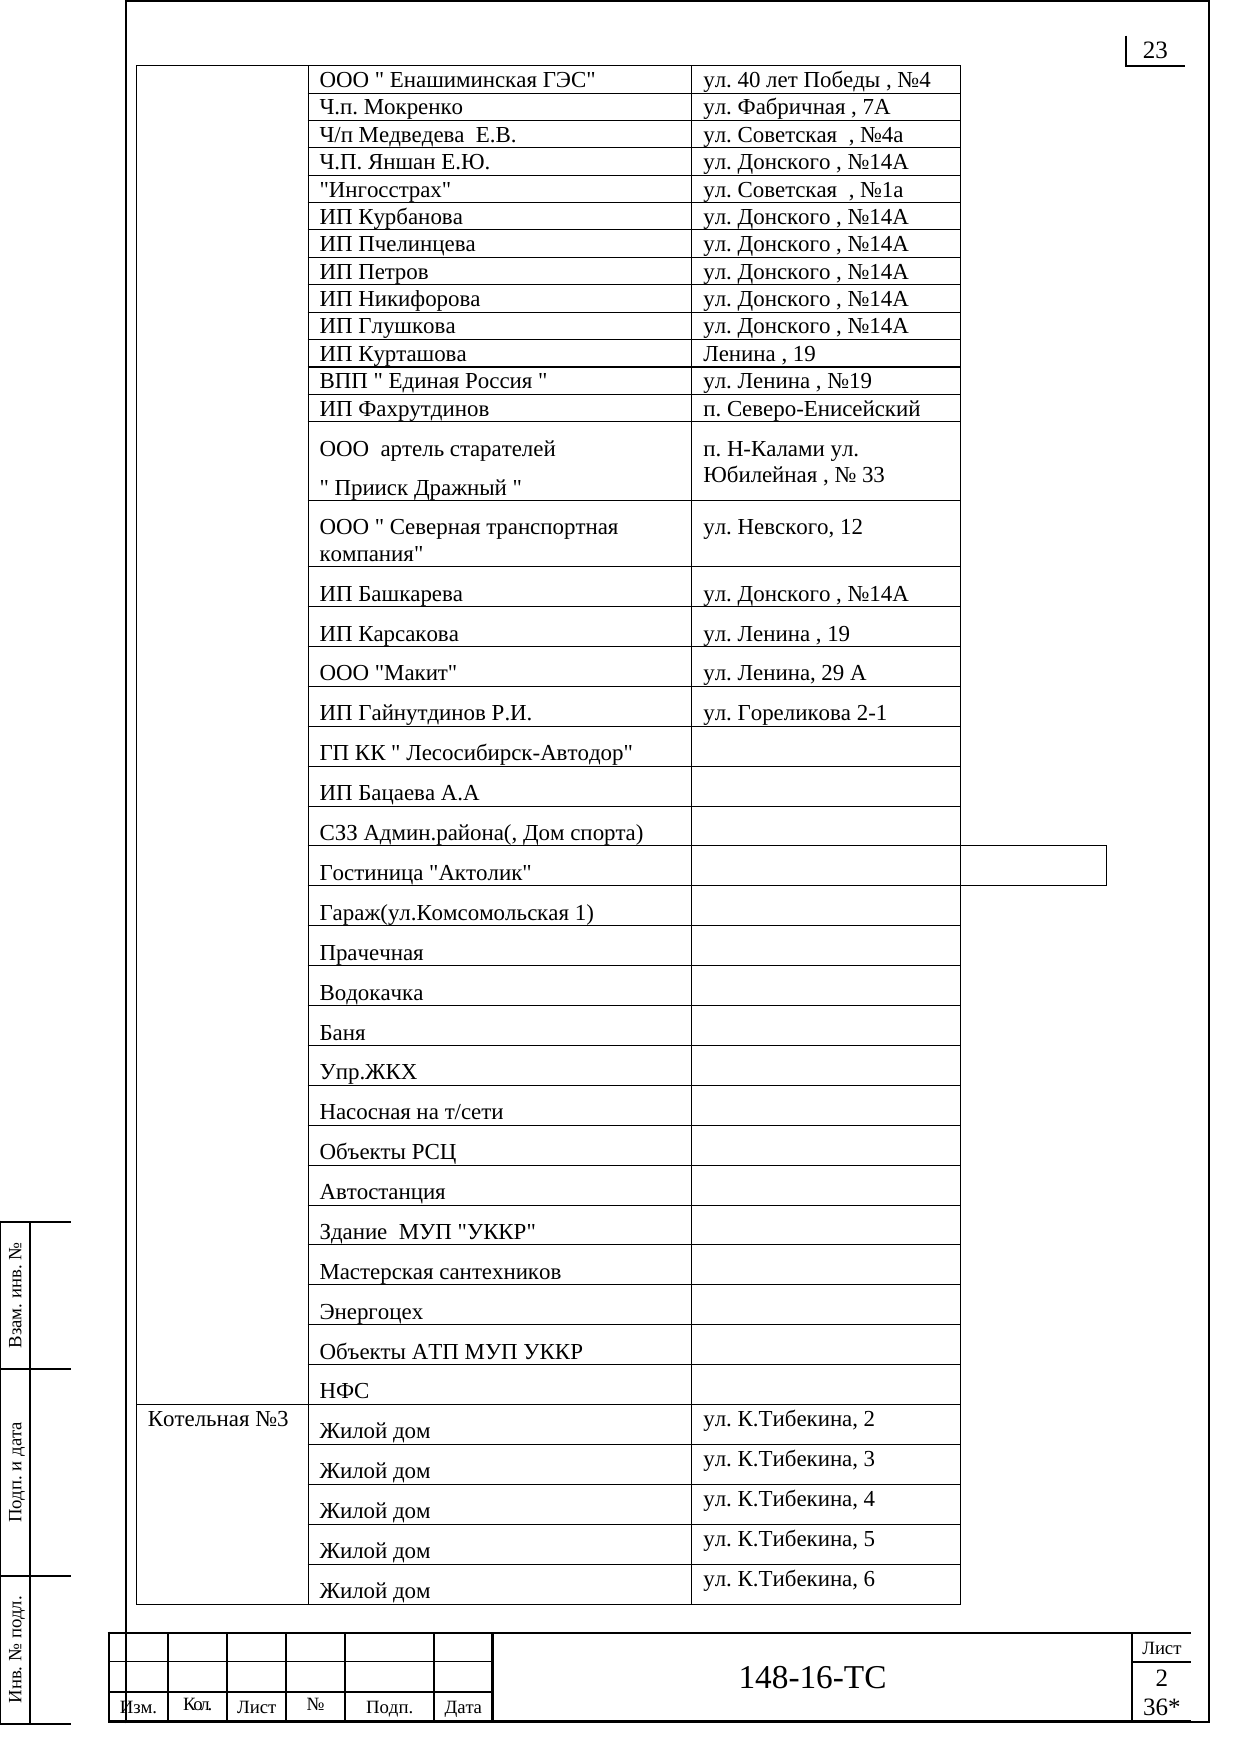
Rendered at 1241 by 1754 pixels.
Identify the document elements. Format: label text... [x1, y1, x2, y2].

table_cell ООО " Енашиминская ГЭС" [309, 66, 691, 92]
table_cell ул. К.Тибекина, 4 [692, 1485, 960, 1524]
table_cell [692, 1206, 960, 1244]
table_cell ул. Донского , №14А [692, 567, 960, 606]
table_cell ул. Донского , №14А [692, 258, 960, 284]
table_cell ИП Курбанова [309, 203, 691, 229]
table_cell ИП Фахрутдинов [309, 395, 691, 421]
table_cell ИП Бацаева А.А [309, 767, 691, 806]
table_cell НФС [309, 1365, 691, 1404]
table_cell ул. Советская , №4а [692, 121, 960, 147]
table_cell [692, 1285, 960, 1324]
table_cell ГП КК " Лесосибирск-Автодор" [309, 727, 691, 766]
table_cell ИП Петров [309, 258, 691, 284]
table_cell [692, 767, 960, 806]
table_cell Автостанция [309, 1166, 691, 1204]
table_cell п. Н-Калами ул. Юбилейная , № 33 [692, 422, 960, 500]
table_cell "Ингосстрах" [309, 176, 691, 202]
table_cell ул. К.Тибекина, 3 [692, 1445, 960, 1484]
table_cell ул. К.Тибекина, 6 [692, 1565, 960, 1603]
table_cell ИП Глушкова [309, 313, 691, 339]
table_cell ИП Гайнутдинов Р.И. [309, 687, 691, 726]
table_cell Жилой дом [309, 1405, 691, 1444]
table_cell ООО "Макит" [309, 647, 691, 686]
table_cell Прачечная [309, 926, 691, 965]
table_cell ИП Карсакова [309, 607, 691, 646]
table_cell ул. Фабричная , 7А [692, 94, 960, 120]
table_cell Гараж(ул.Комсомольская 1) [309, 886, 691, 925]
table_cell ВПП " Единая Россия " [309, 368, 691, 394]
table_cell Ч.п. Мокренко [309, 94, 691, 120]
table_cell ул. К.Тибекина, 5 [692, 1525, 960, 1563]
table_cell ООО артель старателей " Прииск Дражный " [309, 422, 691, 500]
table_cell [692, 1365, 960, 1404]
table_cell [692, 807, 960, 845]
table_cell Ч.П. Яншан Е.Ю. [309, 148, 691, 174]
table_cell СЗЗ Админ.района(, Дом спорта) [309, 807, 691, 845]
table_cell Жилой дом [309, 1445, 691, 1484]
table_cell [692, 1006, 960, 1045]
table_cell [692, 966, 960, 1005]
table_cell [692, 1245, 960, 1284]
table_cell [692, 926, 960, 965]
table_cell Объекты АТП МУП УККР [309, 1325, 691, 1364]
table_cell Гостиница "Актолик" [309, 846, 691, 885]
table_cell ООО " Северная транспортная компания" [309, 501, 691, 566]
table_cell Упр.ЖКХ [309, 1046, 691, 1085]
table_cell ул. Донского , №14А [692, 313, 960, 339]
table_cell ул. Советская , №1а [692, 176, 960, 202]
table_cell Насосная на т/сети [309, 1086, 691, 1125]
table_cell ул. Донского , №14А [692, 230, 960, 257]
table_cell ул. Донского , №14А [692, 203, 960, 229]
table_cell [692, 727, 960, 766]
table_cell ул. Ленина, 29 А [692, 647, 960, 686]
table_cell Котельная №3 [137, 1405, 308, 1603]
table_cell [692, 1086, 960, 1125]
table_cell ул. Гореликова 2-1 [692, 687, 960, 726]
table_cell ул. Донского , №14А [692, 148, 960, 174]
table_cell ул. Ленина , 19 [692, 607, 960, 646]
table_cell [692, 1325, 960, 1364]
table_cell ИП Курташова [309, 340, 691, 366]
table_cell Жилой дом [309, 1485, 691, 1524]
table_cell ИП Пчелинцева [309, 230, 691, 257]
table_cell Баня [309, 1006, 691, 1045]
table_cell Энергоцех [309, 1285, 691, 1324]
table_cell Здание МУП "УККР" [309, 1206, 691, 1244]
table_cell Мастерская сантехников [309, 1245, 691, 1284]
table_cell Ленина , 19 [692, 340, 960, 366]
table_cell ул. Невского, 12 [692, 501, 960, 566]
table_cell Жилой дом [309, 1525, 691, 1563]
table_cell Ч/п Медведева Е.В. [309, 121, 691, 147]
table_cell [961, 846, 1106, 885]
table_cell п. Северо-Енисейский [692, 395, 960, 421]
table_cell ул. 40 лет Победы , №4 [692, 66, 960, 92]
table_cell [692, 1046, 960, 1085]
table_cell [692, 1126, 960, 1164]
table_cell Водокачка [309, 966, 691, 1005]
table_cell [692, 886, 960, 925]
table_cell [692, 1166, 960, 1204]
table_cell ИП Башкарева [309, 567, 691, 606]
table_cell ул. Донского , №14А [692, 285, 960, 312]
table_cell ул. Ленина , №19 [692, 368, 960, 394]
table_cell ИП Никифорова [309, 285, 691, 312]
table_cell Объекты РСЦ [309, 1126, 691, 1164]
table_cell ул. К.Тибекина, 2 [692, 1405, 960, 1444]
table_cell [692, 846, 960, 885]
table_cell Жилой дом [309, 1565, 691, 1603]
